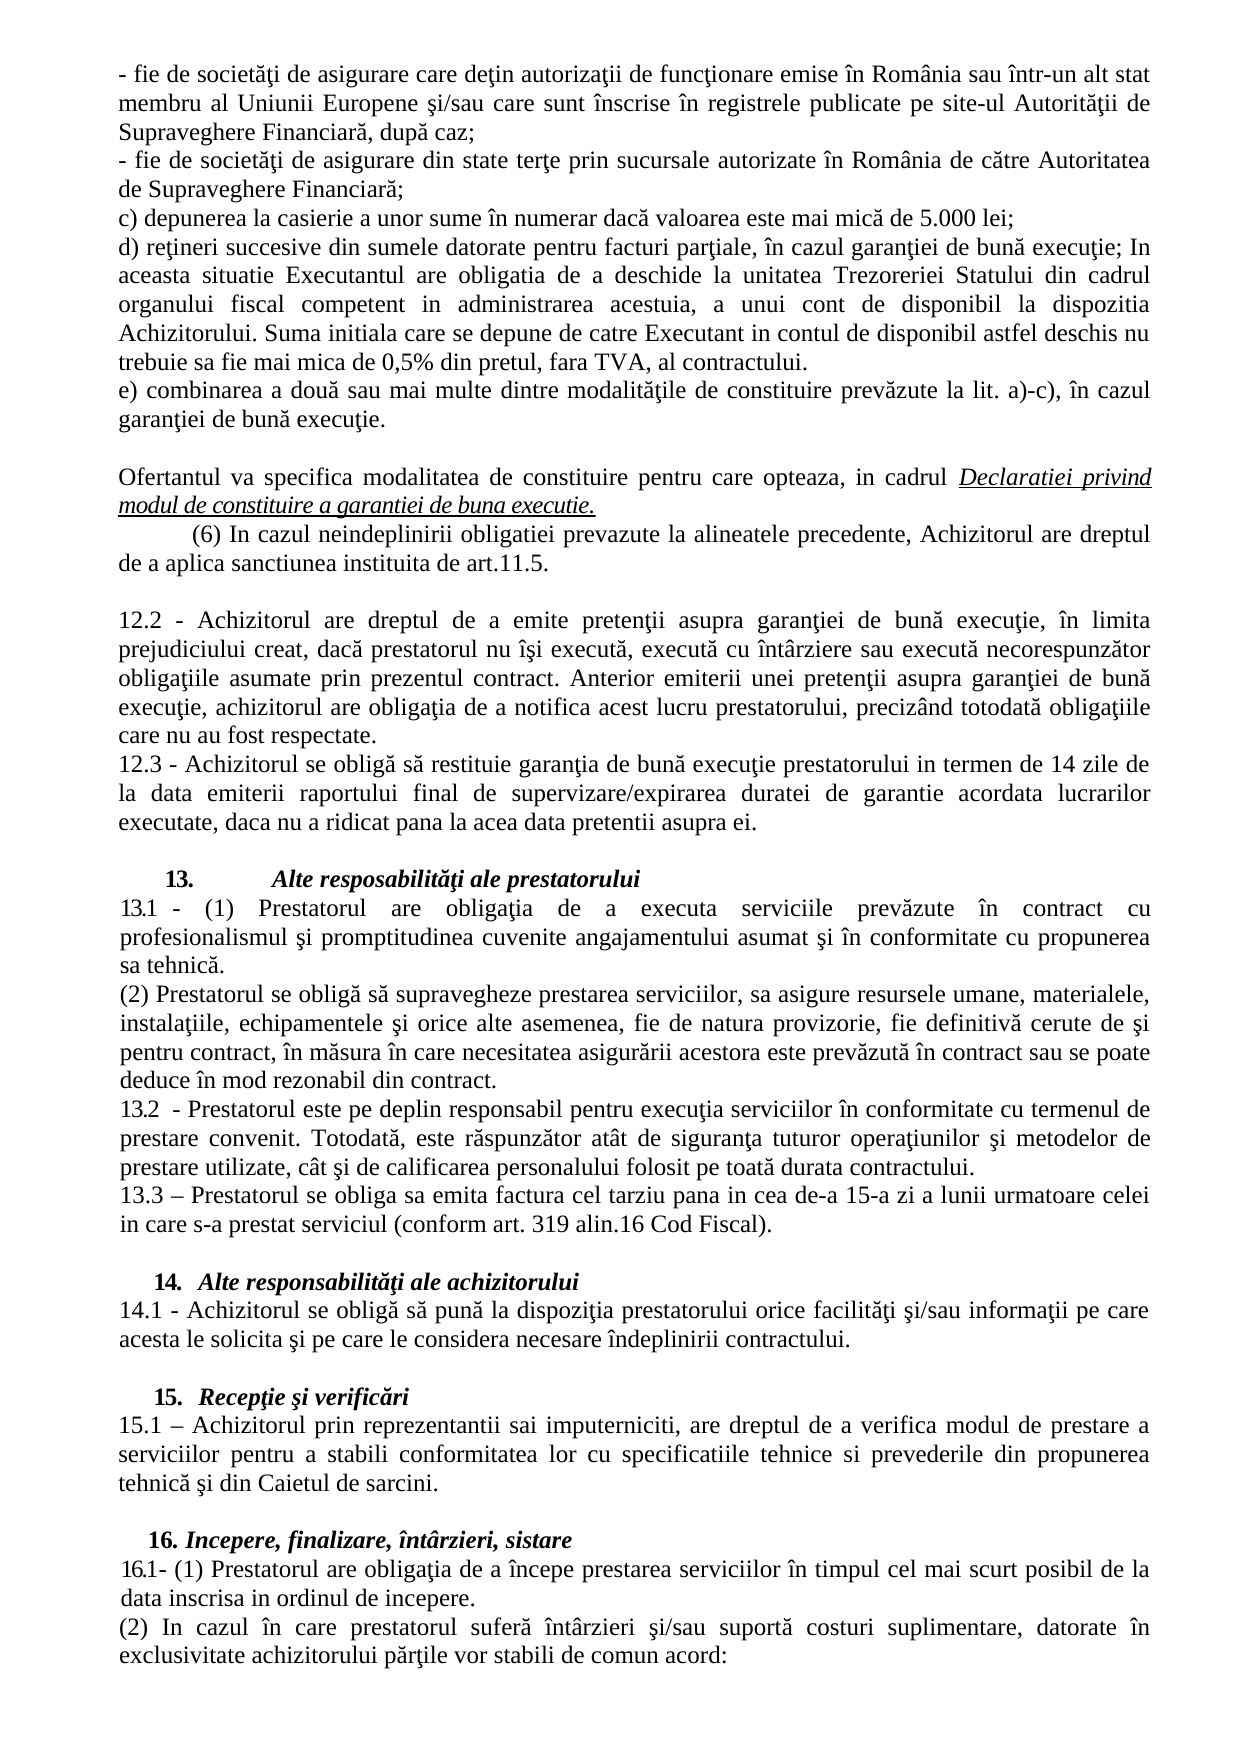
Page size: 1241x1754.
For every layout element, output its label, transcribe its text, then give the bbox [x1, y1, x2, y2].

text 16.1- (1) Prestatorul are obligaţia de a începe prestarea serviciilor în timpul cel mai scurt posibil de la data inscrisa in ordinul de incepere. [120, 1554, 1152, 1612]
text 13.3 – Prestatorul se obliga sa emita factura cel tarziu pana in cea de-a 15-a zi a lunii urmatoare celei in care s-a prestat serviciul (conform art. 319 alin.16 Cod Fiscal). [119, 1180, 1152, 1238]
text d) reţineri succesive din sumele datorate pentru facturi parţiale, în cazul garanţiei de bună execuţie; In aceasta situatie Executantul are obligatia de a deschide la unitatea Trezoreriei Statului din cadrul organului fiscal competent in administrarea acestuia, a unui cont de disponibil la dispozitia Achizitorului. Suma initiala care se depune de catre Executant in contul de disponibil astfel deschis nu trebuie sa fie mai mica de 0,5% din pretul, fara TVA, al contractului. [118, 232, 1152, 375]
text 13.1 - (1) Prestatorul are obligaţia de a executa serviciile prevăzute în contract cu profesionalismul şi promptitudinea cuvenite angajamentului asumat şi în conformitate cu propunerea sa tehnică. [119, 893, 1152, 979]
text 12.3 - Achizitorul se obligă să restituie garanţia de bună execuţie prestatorului in termen de 14 zile de la data emiterii raportului final de supervizare/expirarea duratei de garantie acordata lucrarilor executate, daca nu a ridicat pana la acea data pretentii asupra ei. [118, 749, 1152, 835]
text 12.2 - Achizitorul are dreptul de a emite pretenţii asupra garanţiei de bună execuţie, în limita prejudiciului creat, dacă prestatorul nu îşi execută, execută cu întârziere sau execută necorespunzător obligaţiile asumate prin prezentul contract. Anterior emiterii unei pretenţii asupra garanţiei de bună execuţie, achizitorul are obligaţia de a notifica acest lucru prestatorului, precizând totodată obligaţiile care nu au fost respectate. [118, 605, 1152, 749]
text (2) Prestatorul se obligă să supravegheze prestarea serviciilor, sa asigure resursele umane, materialele, instalaţiile, echipamentele şi orice alte asemenea, fie de natura provizorie, fie definitivă cerute de şi pentru contract, în măsura în care necesitatea asigurării acestora este prevăzută în contract sau se poate deduce în mod rezonabil din contract. [119, 979, 1152, 1094]
text 13.2 - Prestatorul este pe deplin responsabil pentru execuţia serviciilor în conformitate cu termenul de prestare convenit. Totodată, este răspunzător atât de siguranţa tuturor operaţiunilor şi metodelor de prestare utilizate, cât şi de calificarea personalului folosit pe toată durata contractului. [119, 1094, 1152, 1180]
text 14. Alte responsabilităţi ale achizitorului [119, 1267, 1152, 1295]
text (2) In cazul în care prestatorul suferă întârzieri şi/sau suportă costuri suplimentare, datorate în exclusivitate achizitorului părţile vor stabili de comun acord: [119, 1612, 1152, 1669]
text 15. Recepţie şi verificări [119, 1382, 1152, 1410]
text (6) In cazul neindeplinirii obligatiei prevazute la alineatele precedente, Achizitorul are dreptul de a aplica sanctiunea instituita de art.11.5. [118, 519, 1152, 577]
text e) combinarea a două sau mai multe dintre modalităţile de constituire prevăzute la lit. a)-c), în cazul garanţiei de bună execuţie. [118, 375, 1152, 433]
text 14.1 - Achizitorul se obligă să pună la dispoziţia prestatorului orice facilităţi şi/sau informaţii pe care acesta le solicita şi pe care le considera necesare îndeplinirii contractului. [119, 1295, 1150, 1353]
text Ofertantul va specifica modalitatea de constituire pentru care opteaza, in cadrul Declaratiei privind modul de constituire a garantiei de buna executie. [118, 462, 1152, 519]
text 13. Alte resposabilităţi ale prestatorului [119, 864, 1152, 893]
text c) depunerea la casierie a unor sume în numerar dacă valoarea este mai mică de 5.000 lei; [118, 203, 1152, 232]
text 16. Incepere, finalizare, întârzieri, sistare [120, 1525, 1152, 1554]
text 15.1 – Achizitorul prin reprezentantii sai imputerniciti, are dreptul de a verifica modul de prestare a serviciilor pentru a stabili conformitatea lor cu specificatiile tehnice si prevederile din propunerea tehnică şi din Caietul de sarcini. [118, 1410, 1151, 1497]
text - fie de societăţi de asigurare din state terţe prin sucursale autorizate în România de către Autoritatea de Supraveghere Financiară; [118, 145, 1152, 203]
text - fie de societăţi de asigurare care deţin autorizaţii de funcţionare emise în România sau într-un alt stat membru al Uniunii Europene şi/sau care sunt înscrise în registrele publicate pe site-ul Autorităţii de Supraveghere Financiară, după caz; [118, 59, 1152, 145]
